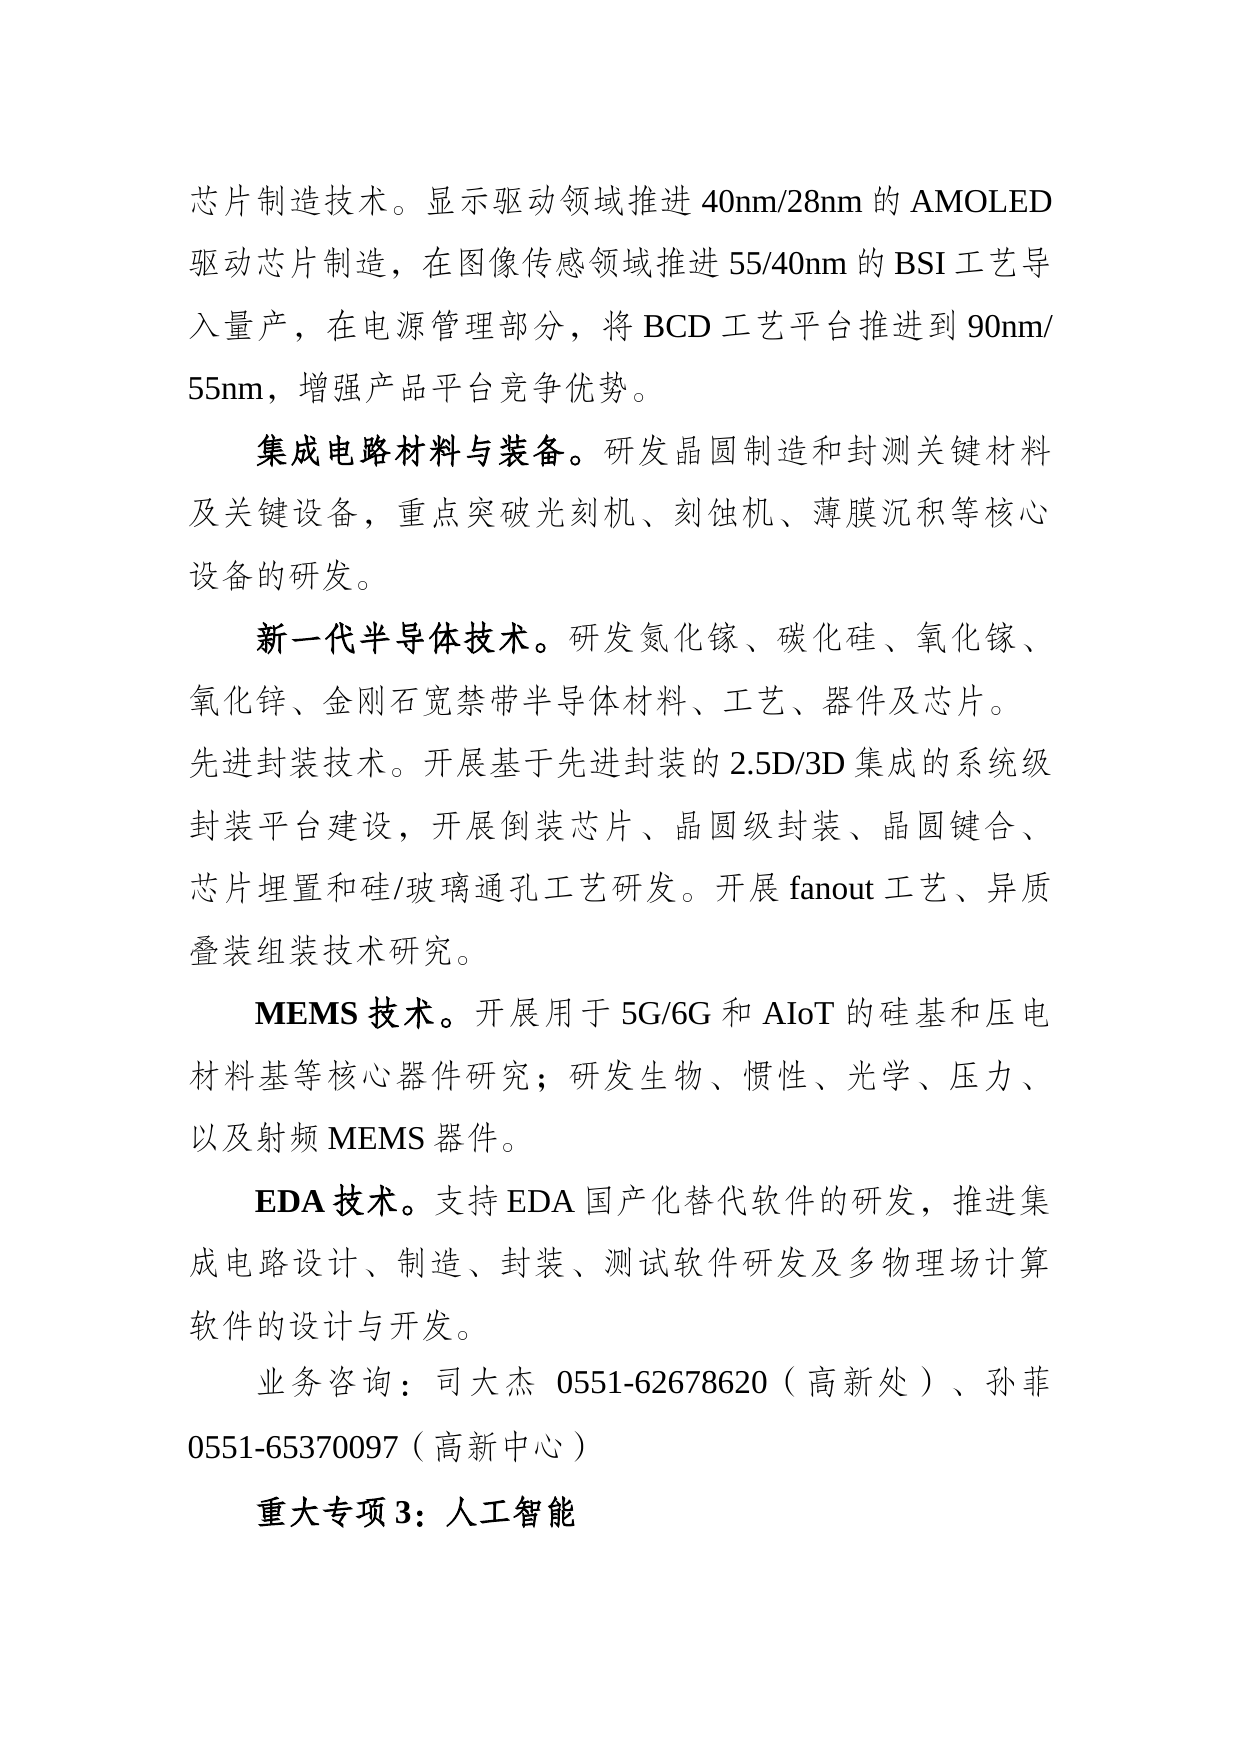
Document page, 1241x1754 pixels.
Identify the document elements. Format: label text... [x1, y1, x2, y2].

text 新一代半导体技术。研发氮化镓、碳化硅、氧化镓、氧化锌、金刚石宽禁带半导体材料、工艺、器件及芯片。 [187, 599, 1053, 724]
text 先进封装技术。开展基于先进封装的2.5D/3D集成的系统级封装平台建设，开展倒装芯片、晶圆级封装、晶圆键合、芯片埋置和硅/玻璃通孔工艺研发。开展fanout工艺、异质叠装组装技术研究。 [187, 724, 1053, 974]
text 集成电路材料与装备。研发晶圆制造和封测关键材料及关键设备，重点突破光刻机、刻蚀机、薄膜沉积等核心设备的研发。 [187, 412, 1053, 599]
text EDA技术。支持EDA国产化替代软件的研发，推进集成电路设计、制造、封装、测试软件研发及多物理场计算软件的设计与开发。 [187, 1162, 1053, 1349]
text 重大专项3：人工智能 [187, 1479, 1053, 1544]
text 业务咨询：司大杰 0551-62678620（高新处）、孙菲0551-65370097（高新中心） [187, 1349, 1053, 1479]
text MEMS技术。开展用于5G/6G和AIoT的硅基和压电材料基等核心器件研究；研发生物、惯性、光学、压力、以及射频MEMS器件。 [187, 974, 1053, 1162]
text 芯片制造技术。显示驱动领域推进40nm/28nm的AMOLED驱动芯片制造，在图像传感领域推进55/40nm的BSI工艺导入量产，在电源管理部分，将BCD工艺平台推进到90nm/55nm，增强产品平台竞争优势。 [187, 162, 1053, 412]
